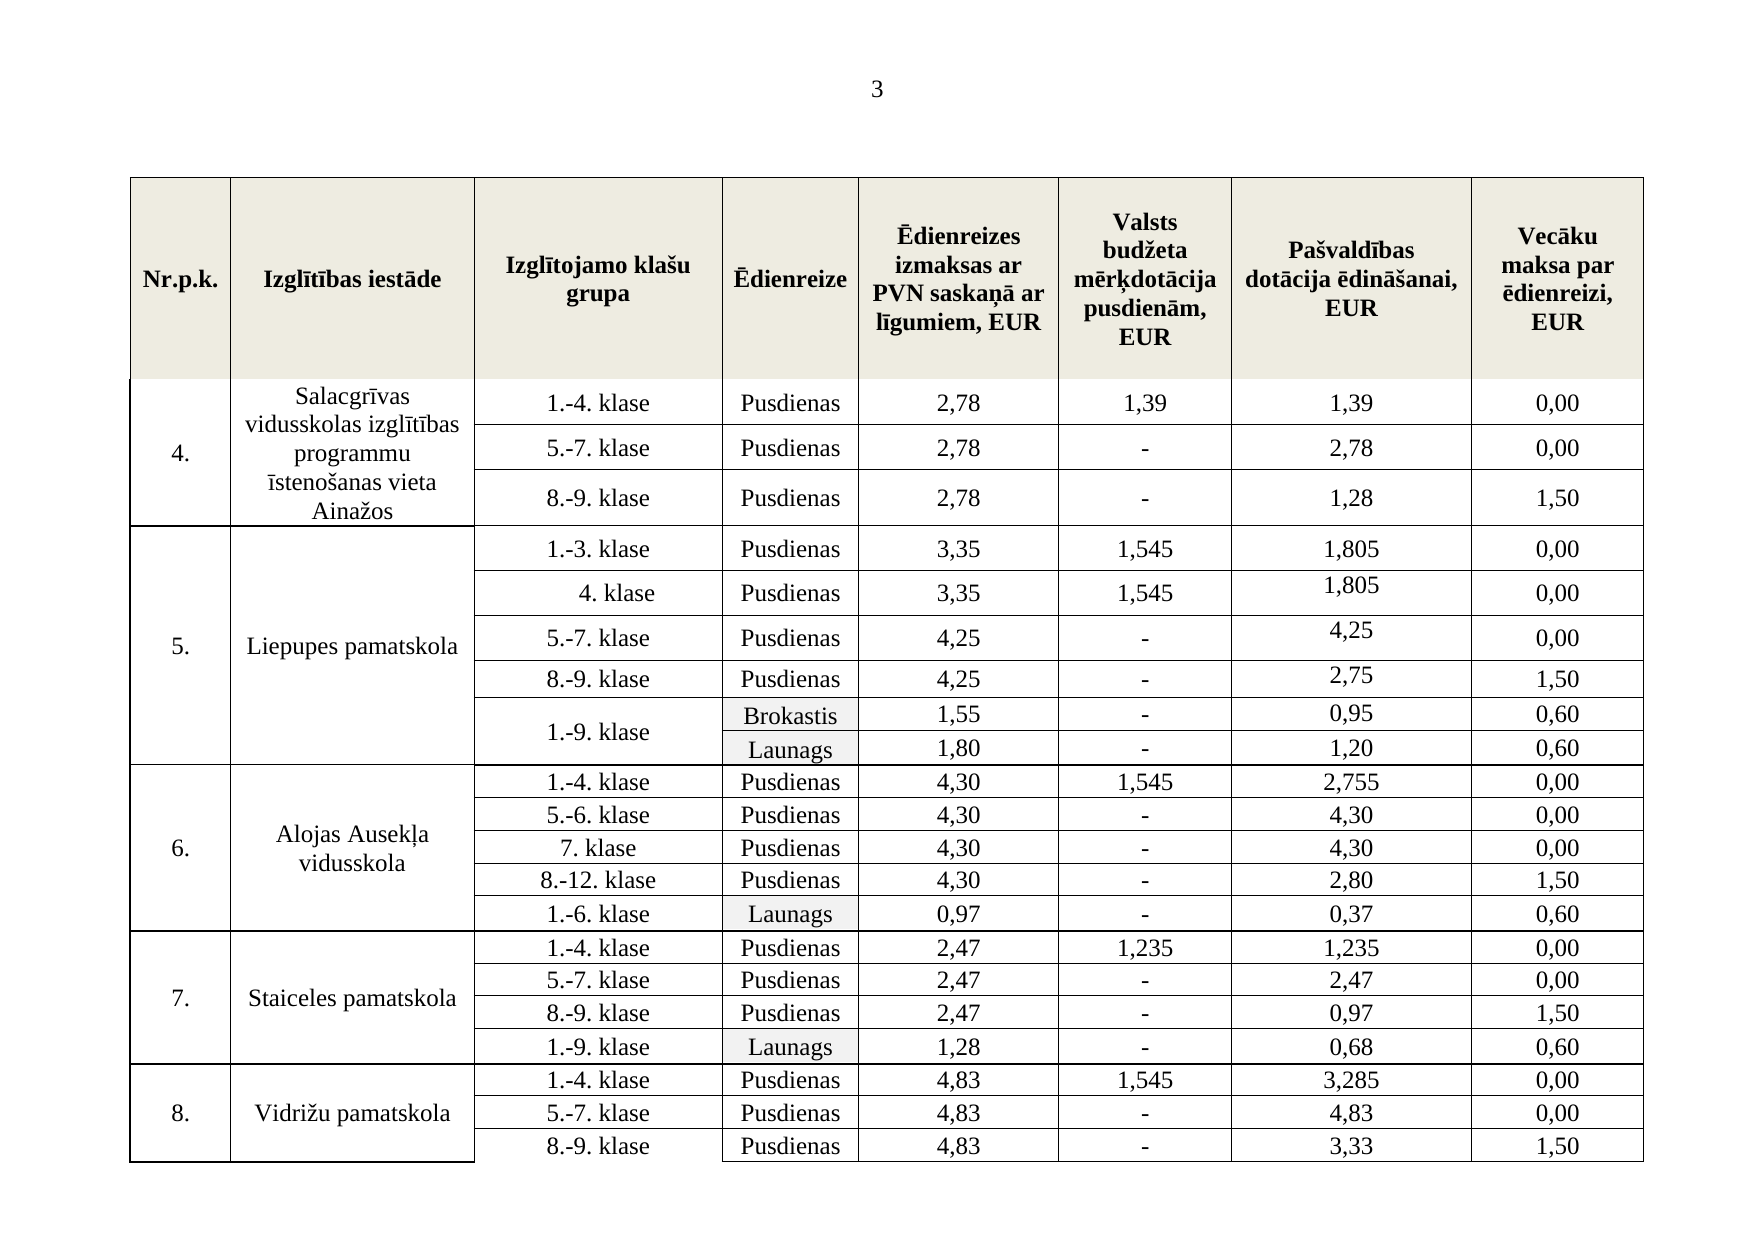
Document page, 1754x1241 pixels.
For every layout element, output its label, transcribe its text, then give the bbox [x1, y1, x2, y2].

table_cell 8.-12. klase [475, 864, 722, 895]
table_cell 0,00 [1472, 798, 1643, 829]
table_header Pašvaldības dotācija ēdināšanai, EUR [1232, 178, 1471, 379]
table_cell 0,97 [1232, 996, 1471, 1028]
table_cell 0,60 [1472, 1029, 1643, 1062]
table_cell 8. [131, 1065, 230, 1161]
table_cell Pusdienas [723, 661, 858, 697]
table_header Ēdienreizes izmaksas ar PVN saskaņā ar līgumiem, EUR [859, 178, 1058, 379]
table_cell 0,97 [859, 896, 1058, 929]
table_cell 8.-9. klase [475, 996, 722, 1028]
table_cell 4,83 [859, 1096, 1058, 1128]
table_cell 2,47 [859, 996, 1058, 1028]
table_cell Pusdienas [723, 1096, 858, 1128]
table_cell 1,545 [1059, 766, 1231, 797]
table_cell 1.-4. klase [475, 932, 722, 962]
table_cell 1,80 [859, 731, 1058, 764]
table_cell 0,60 [1472, 698, 1643, 730]
table_cell 2,47 [859, 932, 1058, 962]
table_cell - [1059, 698, 1231, 730]
table_cell 4. [131, 379, 230, 524]
table_cell 3,35 [859, 526, 1058, 569]
table_cell 5.-7. klase [475, 425, 722, 469]
table_cell - [1059, 661, 1231, 697]
table_cell 1,20 [1232, 731, 1471, 764]
table_cell - [1059, 1129, 1231, 1161]
table_cell Pusdienas [723, 1129, 858, 1161]
table_cell Pusdienas [723, 571, 858, 614]
table_cell 0,00 [1472, 964, 1643, 995]
table_cell 1,28 [859, 1029, 1058, 1062]
table_cell 1,50 [1472, 996, 1643, 1028]
table_cell Pusdienas [723, 526, 858, 569]
table_cell - [1059, 864, 1231, 895]
table_cell Pusdienas [723, 379, 858, 424]
table_cell 7. klase [475, 831, 722, 862]
table_cell 8.-9. klase [475, 470, 722, 524]
table_cell 3,285 [1232, 1065, 1471, 1095]
table_cell 1.-3. klase [475, 526, 722, 569]
table_cell 0,37 [1232, 896, 1471, 929]
table_cell Pusdienas [723, 1065, 858, 1095]
table_cell 0,68 [1232, 1029, 1471, 1062]
table_cell 4,83 [859, 1065, 1058, 1095]
table_cell - [1059, 470, 1231, 524]
table_cell 1.-9. klase [475, 698, 722, 764]
table_cell Brokastis [723, 698, 858, 730]
table_cell 0,00 [1472, 571, 1643, 614]
table_cell 0,00 [1472, 831, 1643, 862]
table_cell Pusdienas [723, 864, 858, 895]
table_cell 1.-4. klase [475, 766, 722, 797]
table_cell 4,30 [1232, 798, 1471, 829]
table_cell Launags [723, 731, 858, 764]
table_cell 4,30 [859, 798, 1058, 829]
table_cell 7. [131, 932, 230, 1062]
table_cell 0,00 [1472, 526, 1643, 569]
table_cell 3,35 [859, 571, 1058, 614]
table_header Izglītojamo klašu grupa [475, 178, 722, 379]
table_header Izglītības iestāde [231, 178, 474, 379]
table_cell 0,00 [1472, 932, 1643, 962]
table_cell Pusdienas [723, 470, 858, 524]
table_cell 4,30 [859, 766, 1058, 797]
table_cell 2,47 [859, 964, 1058, 995]
table_cell 5.-7. klase [475, 616, 722, 659]
table_cell 1,39 [1059, 379, 1231, 424]
table_cell 0,00 [1472, 379, 1643, 424]
table_cell 1,545 [1059, 526, 1231, 569]
table_cell 2,47 [1232, 964, 1471, 995]
table_cell 1.-4. klase [475, 379, 722, 424]
table_cell - [1059, 731, 1231, 764]
table_cell 8.-9. klase [475, 661, 722, 697]
table_cell 2,78 [1232, 425, 1471, 469]
table_cell 5.-7. klase [475, 1096, 722, 1128]
table_cell 4,83 [1232, 1096, 1471, 1128]
table_cell Pusdienas [723, 932, 858, 962]
table_header Nr.p.k. [131, 178, 230, 379]
table_cell - [1059, 964, 1231, 995]
table_cell - [1059, 616, 1231, 659]
table_cell 2,78 [859, 470, 1058, 524]
table_cell Pusdienas [723, 616, 858, 659]
table_cell 8.-9. klase [475, 1129, 722, 1161]
table_cell 2,78 [859, 379, 1058, 424]
table_cell 0,00 [1472, 425, 1643, 469]
table_cell 1,50 [1472, 864, 1643, 895]
table_cell 1,55 [859, 698, 1058, 730]
table_cell 2,755 [1232, 766, 1471, 797]
table_cell 1,235 [1059, 932, 1231, 962]
table_cell Staiceles pamatskola [231, 932, 474, 1062]
table_cell 0,00 [1472, 1065, 1643, 1095]
table_cell 4,25 [859, 661, 1058, 697]
table_cell Vidrižu pamatskola [231, 1065, 474, 1161]
table_cell 0,00 [1472, 1096, 1643, 1128]
table_header Valsts budžeta mērķdotācija pusdienām, EUR [1059, 178, 1231, 379]
table_cell Salacgrīvas vidusskolas izglītības programmu īstenošanas vieta Ainažos [231, 379, 474, 524]
table_cell 0,00 [1472, 616, 1643, 659]
table_cell 1,805 [1232, 526, 1471, 569]
table_cell 5. [131, 527, 230, 764]
table_cell - [1059, 831, 1231, 862]
table_cell 4,25 [859, 616, 1058, 659]
table_cell 2,75 [1232, 661, 1471, 697]
table_cell Pusdienas [723, 798, 858, 829]
table_cell 4,25 [1232, 616, 1471, 659]
table_cell 1,39 [1232, 379, 1471, 424]
table_cell 0,60 [1472, 731, 1643, 764]
table_cell 4,30 [1232, 831, 1471, 862]
table_cell 1,50 [1472, 661, 1643, 697]
table_cell 4. klase [475, 571, 722, 614]
table_cell 2,78 [859, 425, 1058, 469]
table_cell 3,33 [1232, 1129, 1471, 1161]
table_cell 2,80 [1232, 864, 1471, 895]
table_cell - [1059, 1029, 1231, 1062]
table_cell 1,805 [1232, 571, 1471, 614]
table_cell 1,50 [1472, 1129, 1643, 1161]
table_cell 1.-9. klase [475, 1029, 722, 1062]
table_cell 1.-6. klase [475, 896, 722, 929]
table_cell Pusdienas [723, 996, 858, 1028]
table_cell 4,30 [859, 831, 1058, 862]
table_header Vecāku maksa par ēdienreizi, EUR [1472, 178, 1643, 379]
table_cell 5.-6. klase [475, 798, 722, 829]
table_cell 4,83 [859, 1129, 1058, 1161]
table_cell Alojas Ausekļa vidusskola [231, 765, 474, 929]
table_cell Launags [723, 1029, 858, 1062]
table_cell - [1059, 996, 1231, 1028]
table_cell 4,30 [859, 864, 1058, 895]
table_cell - [1059, 425, 1231, 469]
table_cell 1.-4. klase [475, 1065, 722, 1095]
table_cell Launags [723, 896, 858, 929]
table_cell Pusdienas [723, 766, 858, 797]
table_cell 0,00 [1472, 766, 1643, 797]
table_cell Pusdienas [723, 425, 858, 469]
table_cell 5.-7. klase [475, 964, 722, 995]
table_cell 6. [131, 765, 230, 929]
table_cell 0,60 [1472, 896, 1643, 929]
table_cell 0,95 [1232, 698, 1471, 730]
table_cell - [1059, 896, 1231, 929]
table_cell Pusdienas [723, 964, 858, 995]
table_cell 1,28 [1232, 470, 1471, 524]
table_cell 1,545 [1059, 571, 1231, 614]
table_cell - [1059, 1096, 1231, 1128]
table_cell 1,235 [1232, 932, 1471, 962]
table_cell - [1059, 798, 1231, 829]
table_cell 1,545 [1059, 1065, 1231, 1095]
table_cell 1,50 [1472, 470, 1643, 524]
table_header Ēdienreize [723, 178, 858, 379]
table_cell Pusdienas [723, 831, 858, 862]
table_cell Liepupes pamatskola [231, 527, 474, 764]
